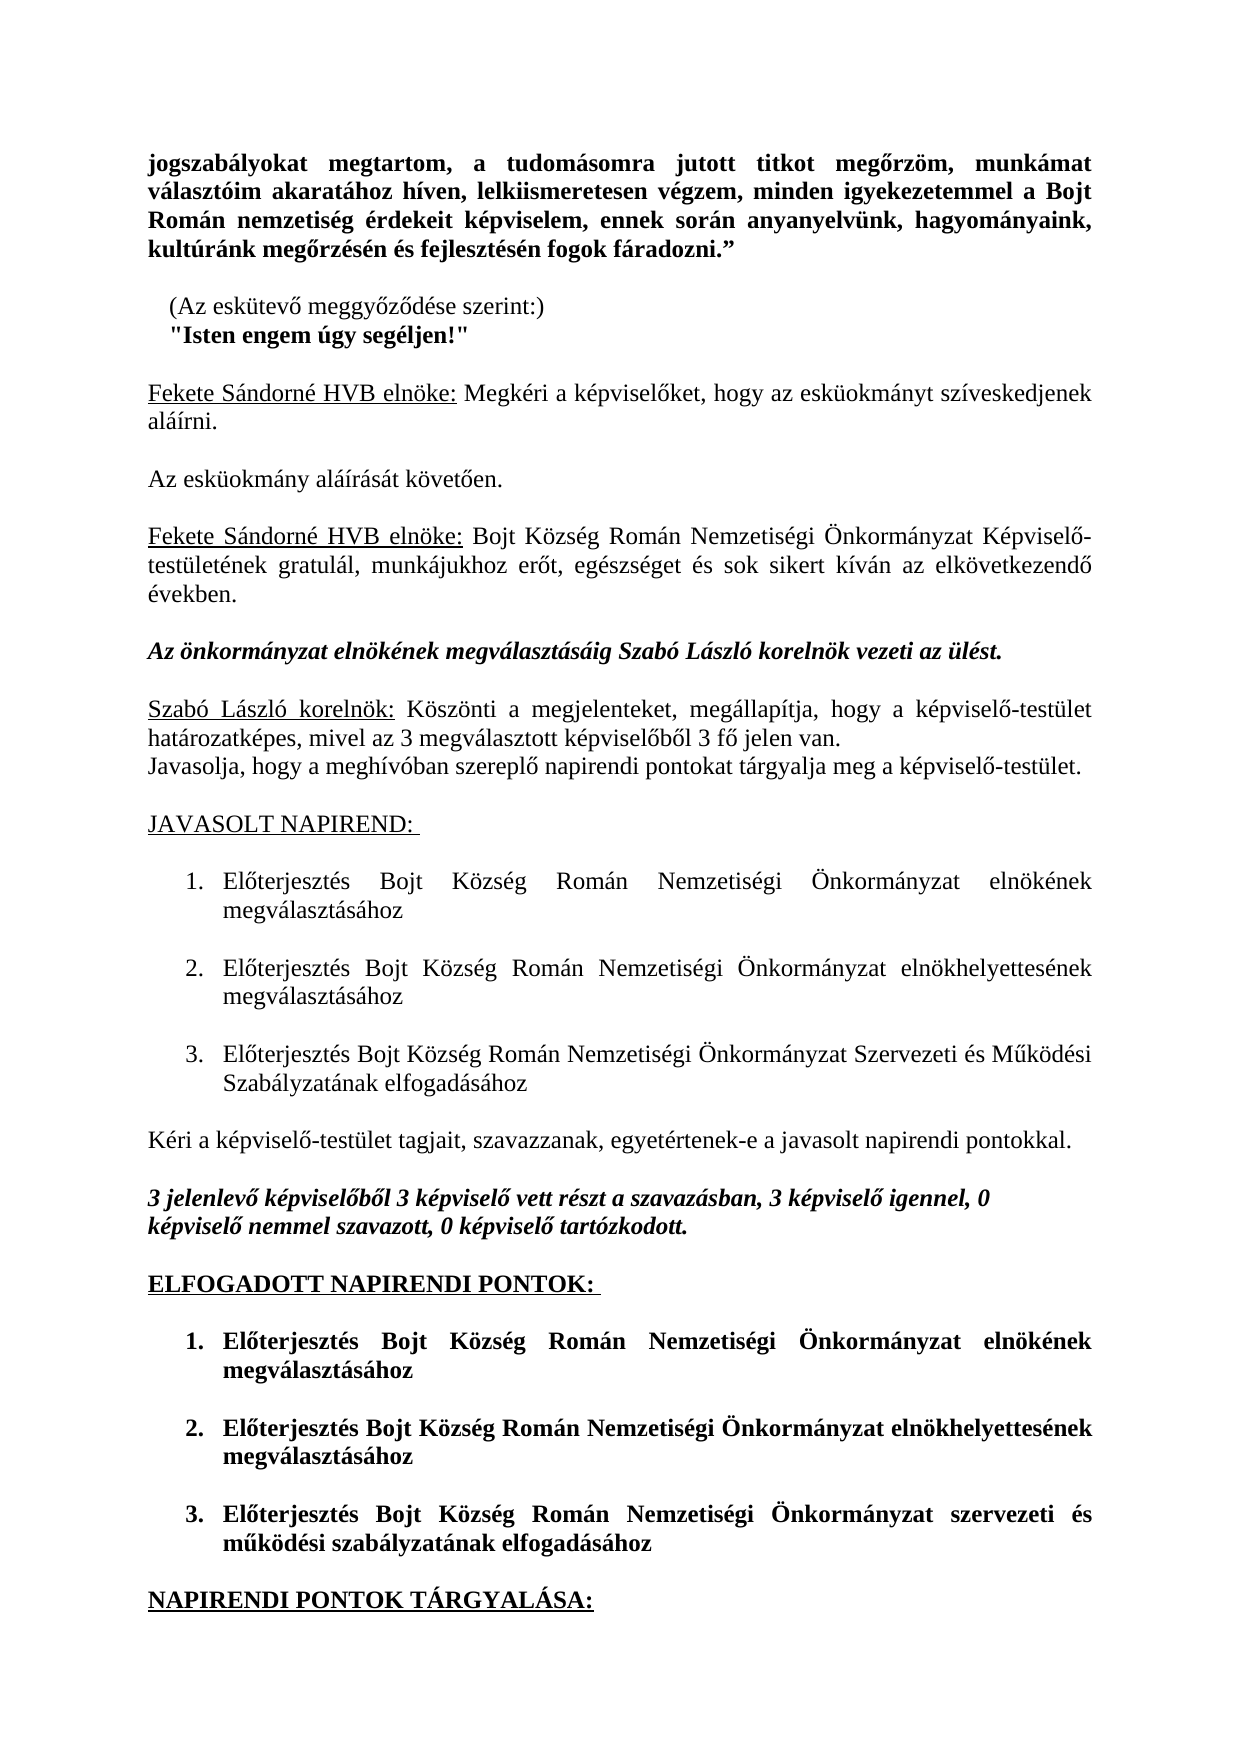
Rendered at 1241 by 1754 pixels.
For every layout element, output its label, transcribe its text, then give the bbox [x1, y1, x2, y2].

text Szabó László korelnök: Köszönti a megjelenteket, megállapítja, hogy a képviselő-testület határozatképes, mivel az 3 megválasztott képviselőből 3 fő jelen van. [148, 694, 1093, 751]
text Javasolja, hogy a meghívóban szereplő napirendi pontokat tárgyalja meg a képviselő-testület. [148, 751, 1093, 780]
text NAPIRENDI PONTOK TÁRGYALÁSA: [148, 1585, 1093, 1614]
text (Az eskütevő meggyőződése szerint:) [148, 291, 1093, 320]
text ELFOGADOTT NAPIRENDI PONTOK: [148, 1269, 1093, 1298]
list Előterjesztés Bojt Község Román Nemzetiségi Önkormányzat elnökének megválasztásához [185, 866, 1093, 924]
text 3 jelenlevő képviselőből 3 képviselő vett részt a szavazásban, 3 képviselő igennel, 0 képviselő nemmel szavazott, 0 képviselő tartózkodott. [148, 1183, 1093, 1240]
text Az önkormányzat elnökének megválasztásáig Szabó László korelnök vezeti az ülést. [148, 636, 1093, 665]
list Előterjesztés Bojt Község Román Nemzetiségi Önkormányzat elnökhelyettesének megválasztásához [185, 953, 1093, 1010]
text Az esküokmány aláírását követően. [148, 464, 1093, 493]
text Kéri a képviselő-testület tagjait, szavazzanak, egyetértenek-e a javasolt napirendi pontokkal. [148, 1125, 1093, 1154]
list Előterjesztés Bojt Község Román Nemzetiségi Önkormányzat elnökhelyettesének megválasztásához [185, 1413, 1093, 1470]
list Előterjesztés Bojt Község Román Nemzetiségi Önkormányzat szervezeti és működési szabályzatának elfogadásához [185, 1499, 1093, 1556]
text Fekete Sándorné HVB elnöke: Bojt Község Román Nemzetiségi Önkormányzat Képviselő-testületének gratulál, munkájukhoz erőt, egészséget és sok sikert kíván az elkövetkezendő években. [148, 521, 1093, 608]
list Előterjesztés Bojt Község Román Nemzetiségi Önkormányzat Szervezeti és Működési Szabályzatának elfogadásához [185, 1039, 1093, 1096]
list Előterjesztés Bojt Község Román Nemzetiségi Önkormányzat elnökének megválasztásához [185, 1326, 1093, 1384]
text JAVASOLT NAPIREND: [148, 809, 1093, 838]
text Fekete Sándorné HVB elnöke: Megkéri a képviselőket, hogy az esküokmányt szíveskedjenek aláírni. [148, 378, 1093, 435]
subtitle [148, 148, 1093, 263]
text "Isten engem úgy segéljen!" [148, 320, 1093, 349]
